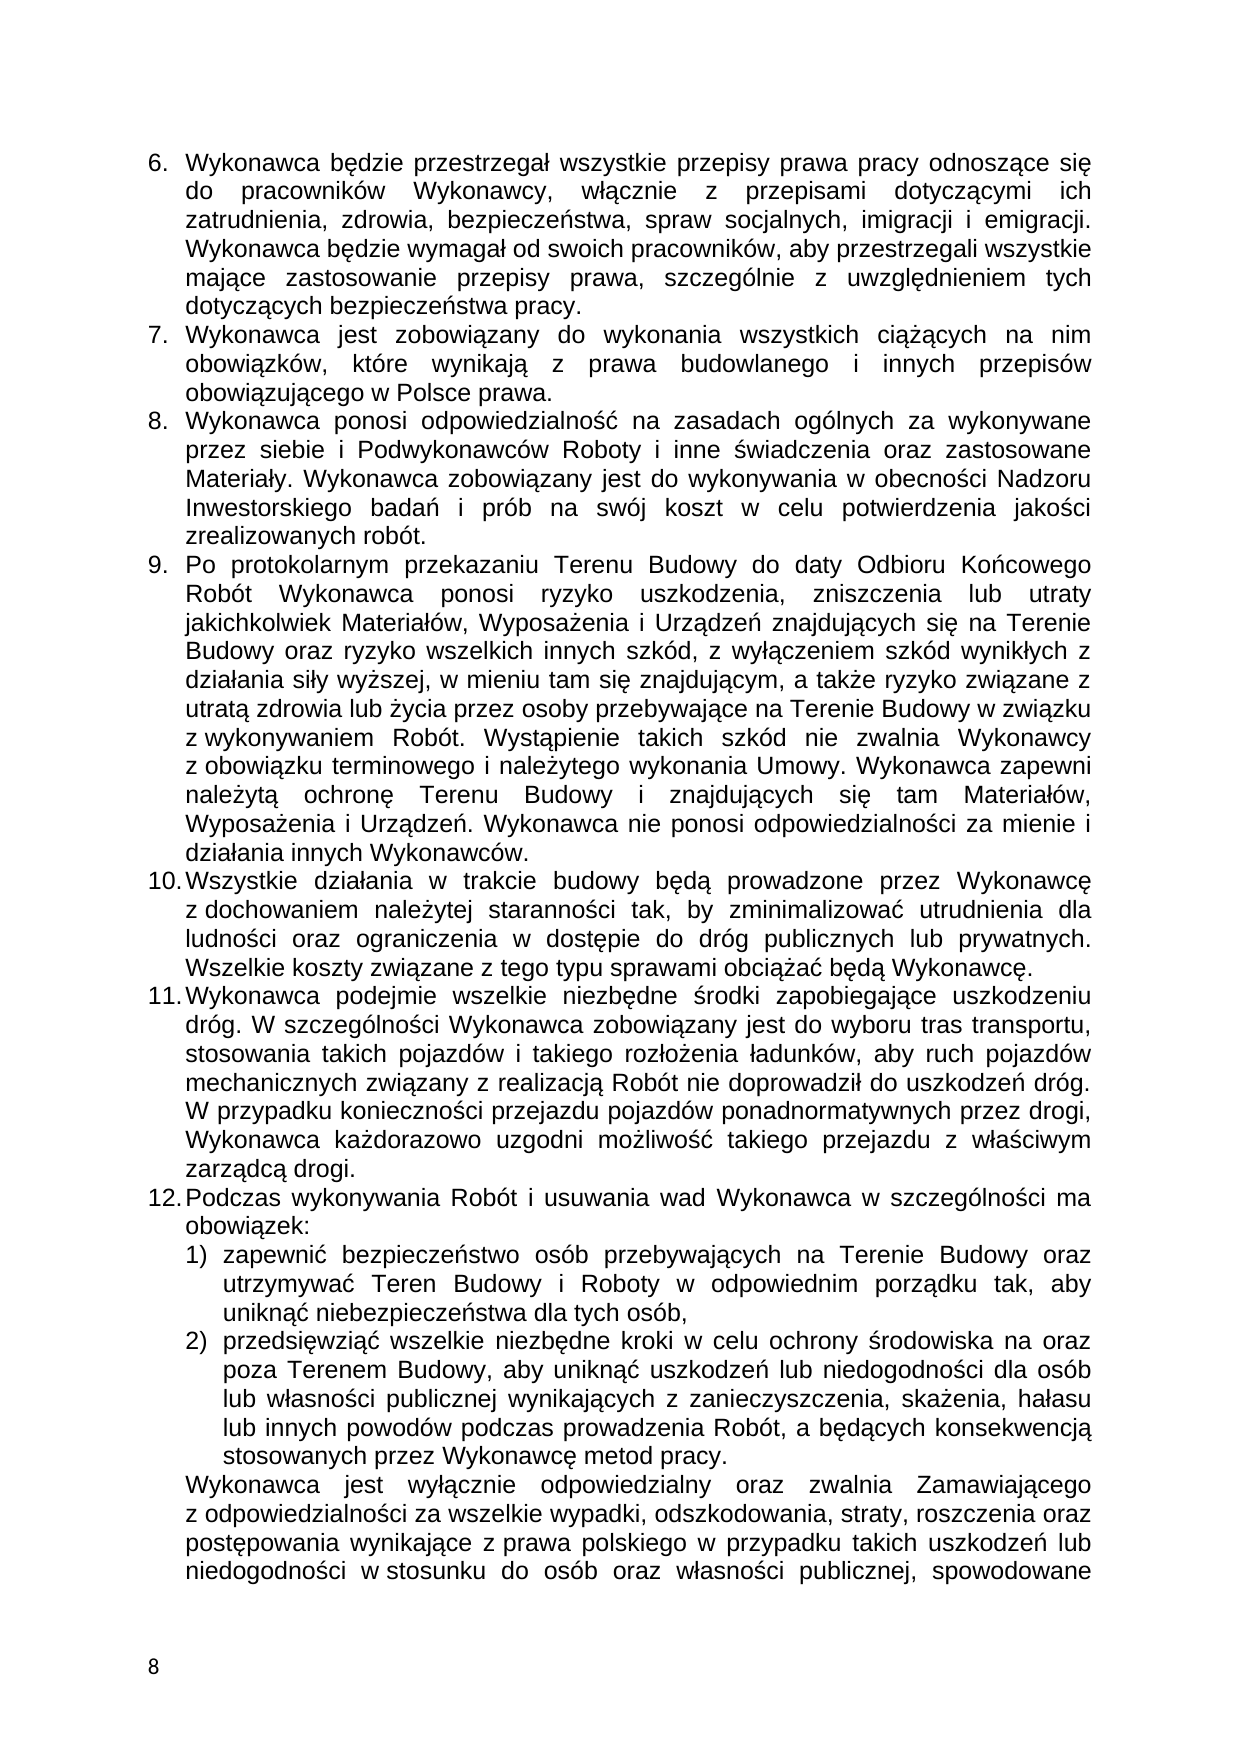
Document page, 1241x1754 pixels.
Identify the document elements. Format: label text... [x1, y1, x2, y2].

list Wykonawca ponosi odpowiedzialność na zasadach ogólnych za wykonywane przez siebie i Podwykonawców Roboty i inne świadczenia oraz zastosowane Materiały. Wykonawca zobowiązany jest do wykonywania w obecności Nadzoru Inwestorskiego badań i prób na swój koszt w celu potwierdzenia jakości zrealizowanych robót. [148, 406, 1093, 550]
list Podczas wykonywania Robót i usuwania wad Wykonawca w szczególności ma obowiązek: [148, 1183, 1093, 1240]
list Wykonawca jest zobowiązany do wykonania wszystkich ciążących na nim obowiązków, które wynikają z prawa budowlanego i innych przepisów obowiązującego w Polsce prawa. [148, 320, 1093, 406]
list Wykonawca będzie przestrzegał wszystkie przepisy prawa pracy odnoszące się do pracowników Wykonawcy, włącznie z przepisami dotyczącymi ich zatrudnienia, zdrowia, bezpieczeństwa, spraw socjalnych, imigracji i emigracji. Wykonawca będzie wymagał od swoich pracowników, aby przestrzegali wszystkie mające zastosowanie przepisy prawa, szczególnie z uwzględnieniem tych dotyczących bezpieczeństwa pracy. [148, 148, 1093, 320]
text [185, 1470, 1093, 1585]
list Po protokolarnym przekazaniu Terenu Budowy do daty Odbioru Końcowego Robót Wykonawca ponosi ryzyko uszkodzenia, zniszczenia lub utraty jakichkolwiek Materiałów, Wyposażenia i Urządzeń znajdujących się na Terenie Budowy oraz ryzyko wszelkich innych szkód, z wyłączeniem szkód wynikłych z działania siły wyższej, w mieniu tam się znajdującym, a także ryzyko związane z utratą zdrowia lub życia przez osoby przebywające na Terenie Budowy w związku z wykonywaniem Robót. Wystąpienie takich szkód nie zwalnia Wykonawcy z obowiązku terminowego i należytego wykonania Umowy. Wykonawca zapewni należytą ochronę Terenu Budowy i znajdujących się tam Materiałów, Wyposażenia i Urządzeń. Wykonawca nie ponosi odpowiedzialności za mienie i działania innych Wykonawców. [148, 550, 1093, 866]
list Wykonawca podejmie wszelkie niezbędne środki zapobiegające uszkodzeniu dróg. W szczególności Wykonawca zobowiązany jest do wyboru tras transportu, stosowania takich pojazdów i takiego rozłożenia ładunków, aby ruch pojazdów mechanicznych związany z realizacją Robót nie doprowadził do uszkodzeń dróg. W przypadku konieczności przejazdu pojazdów ponadnormatywnych przez drogi, Wykonawca każdorazowo uzgodni możliwość takiego przejazdu z właściwym zarządcą drogi. [148, 981, 1093, 1183]
list zapewnić bezpieczeństwo osób przebywających na Terenie Budowy oraz utrzymywać Teren Budowy i Roboty w odpowiednim porządku tak, aby uniknąć niebezpieczeństwa dla tych osób, [185, 1240, 1093, 1326]
list Wszystkie działania w trakcie budowy będą prowadzone przez Wykonawcę z dochowaniem należytej staranności tak, by zminimalizować utrudnienia dla ludności oraz ograniczenia w dostępie do dróg publicznych lub prywatnych. Wszelkie koszty związane z tego typu sprawami obciążać będą Wykonawcę. [148, 866, 1093, 981]
list przedsięwziąć wszelkie niezbędne kroki w celu ochrony środowiska na oraz poza Terenem Budowy, aby uniknąć uszkodzeń lub niedogodności dla osób lub własności publicznej wynikających z zanieczyszczenia, skażenia, hałasu lub innych powodów podczas prowadzenia Robót, a będących konsekwencją stosowanych przez Wykonawcę metod pracy. [185, 1326, 1093, 1470]
